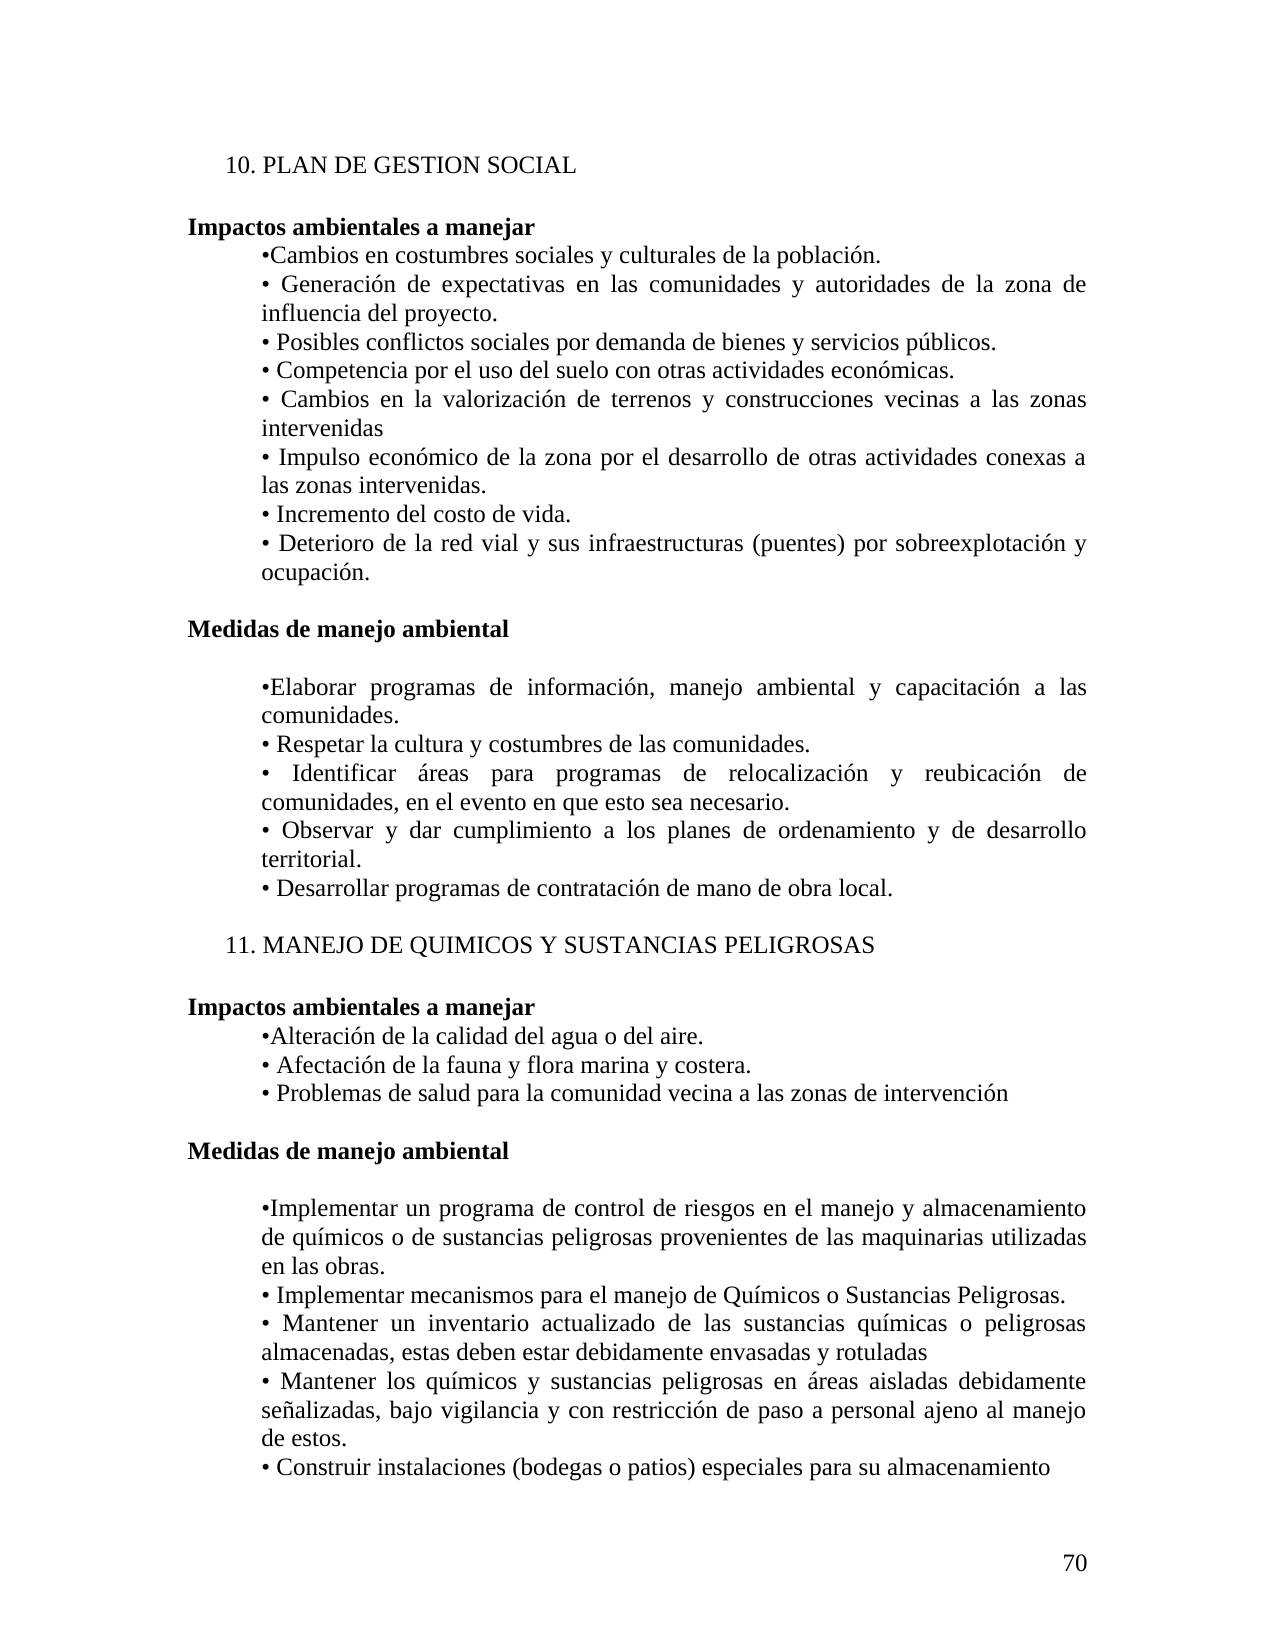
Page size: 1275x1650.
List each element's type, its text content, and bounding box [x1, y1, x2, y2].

text •Elaborar programas de información, manejo ambiental y capacitación a las comunidades. [261, 672, 1087, 729]
text •Implementar un programa de control de riesgos en el manejo y almacenamiento de químicos o de sustancias peligrosas provenientes de las maquinarias utilizadas en las obras. [261, 1193, 1087, 1280]
text • Generación de expectativas en las comunidades y autoridades de la zona de influencia del proyecto. [261, 269, 1087, 327]
text • Construir instalaciones (bodegas o patios) especiales para su almacenamiento [261, 1452, 1087, 1481]
text • Desarrollar programas de contratación de mano de obra local. [261, 873, 1087, 902]
text Medidas de manejo ambiental [187, 1136, 1087, 1165]
text • Mantener los químicos y sustancias peligrosas en áreas aisladas debidamente señalizadas, bajo vigilancia y con restricción de paso a personal ajeno al manejo de estos. [261, 1366, 1087, 1452]
list MANEJO DE QUIMICOS Y SUSTANCIAS PELIGROSAS [225, 931, 1087, 959]
text • Incremento del costo de vida. [261, 499, 1087, 528]
text • Competencia por el uso del suelo con otras actividades económicas. [261, 356, 1087, 384]
text • Mantener un inventario actualizado de las sustancias químicas o peligrosas almacenadas, estas deben estar debidamente envasadas y rotuladas [261, 1308, 1087, 1366]
list PLAN DE GESTION SOCIAL [225, 150, 1087, 179]
text • Identificar áreas para programas de relocalización y reubicación de comunidades, en el evento en que esto sea necesario. [261, 758, 1087, 816]
text •Alteración de la calidad del agua o del aire. [261, 1021, 1087, 1050]
text • Cambios en la valorización de terrenos y construcciones vecinas a las zonas intervenidas [261, 384, 1087, 442]
text • Afectación de la fauna y flora marina y costera. [261, 1050, 1087, 1078]
text • Deterioro de la red vial y sus infraestructuras (puentes) por sobreexplotación y ocupación. [261, 528, 1087, 586]
text • Respetar la cultura y costumbres de las comunidades. [261, 729, 1087, 758]
text • Impulso económico de la zona por el desarrollo de otras actividades conexas a las zonas intervenidas. [261, 442, 1087, 499]
text • Observar y dar cumplimiento a los planes de ordenamiento y de desarrollo territorial. [261, 816, 1087, 873]
text • Problemas de salud para la comunidad vecina a las zonas de intervención [261, 1078, 1087, 1107]
text Impactos ambientales a manejar [187, 992, 1087, 1021]
text • Posibles conflictos sociales por demanda de bienes y servicios públicos. [261, 327, 1087, 356]
text • Implementar mecanismos para el manejo de Químicos o Sustancias Peligrosas. [261, 1280, 1087, 1308]
text •Cambios en costumbres sociales y culturales de la población. [261, 241, 1087, 269]
text Medidas de manejo ambiental [187, 614, 1087, 643]
text Impactos ambientales a manejar [187, 212, 1087, 241]
